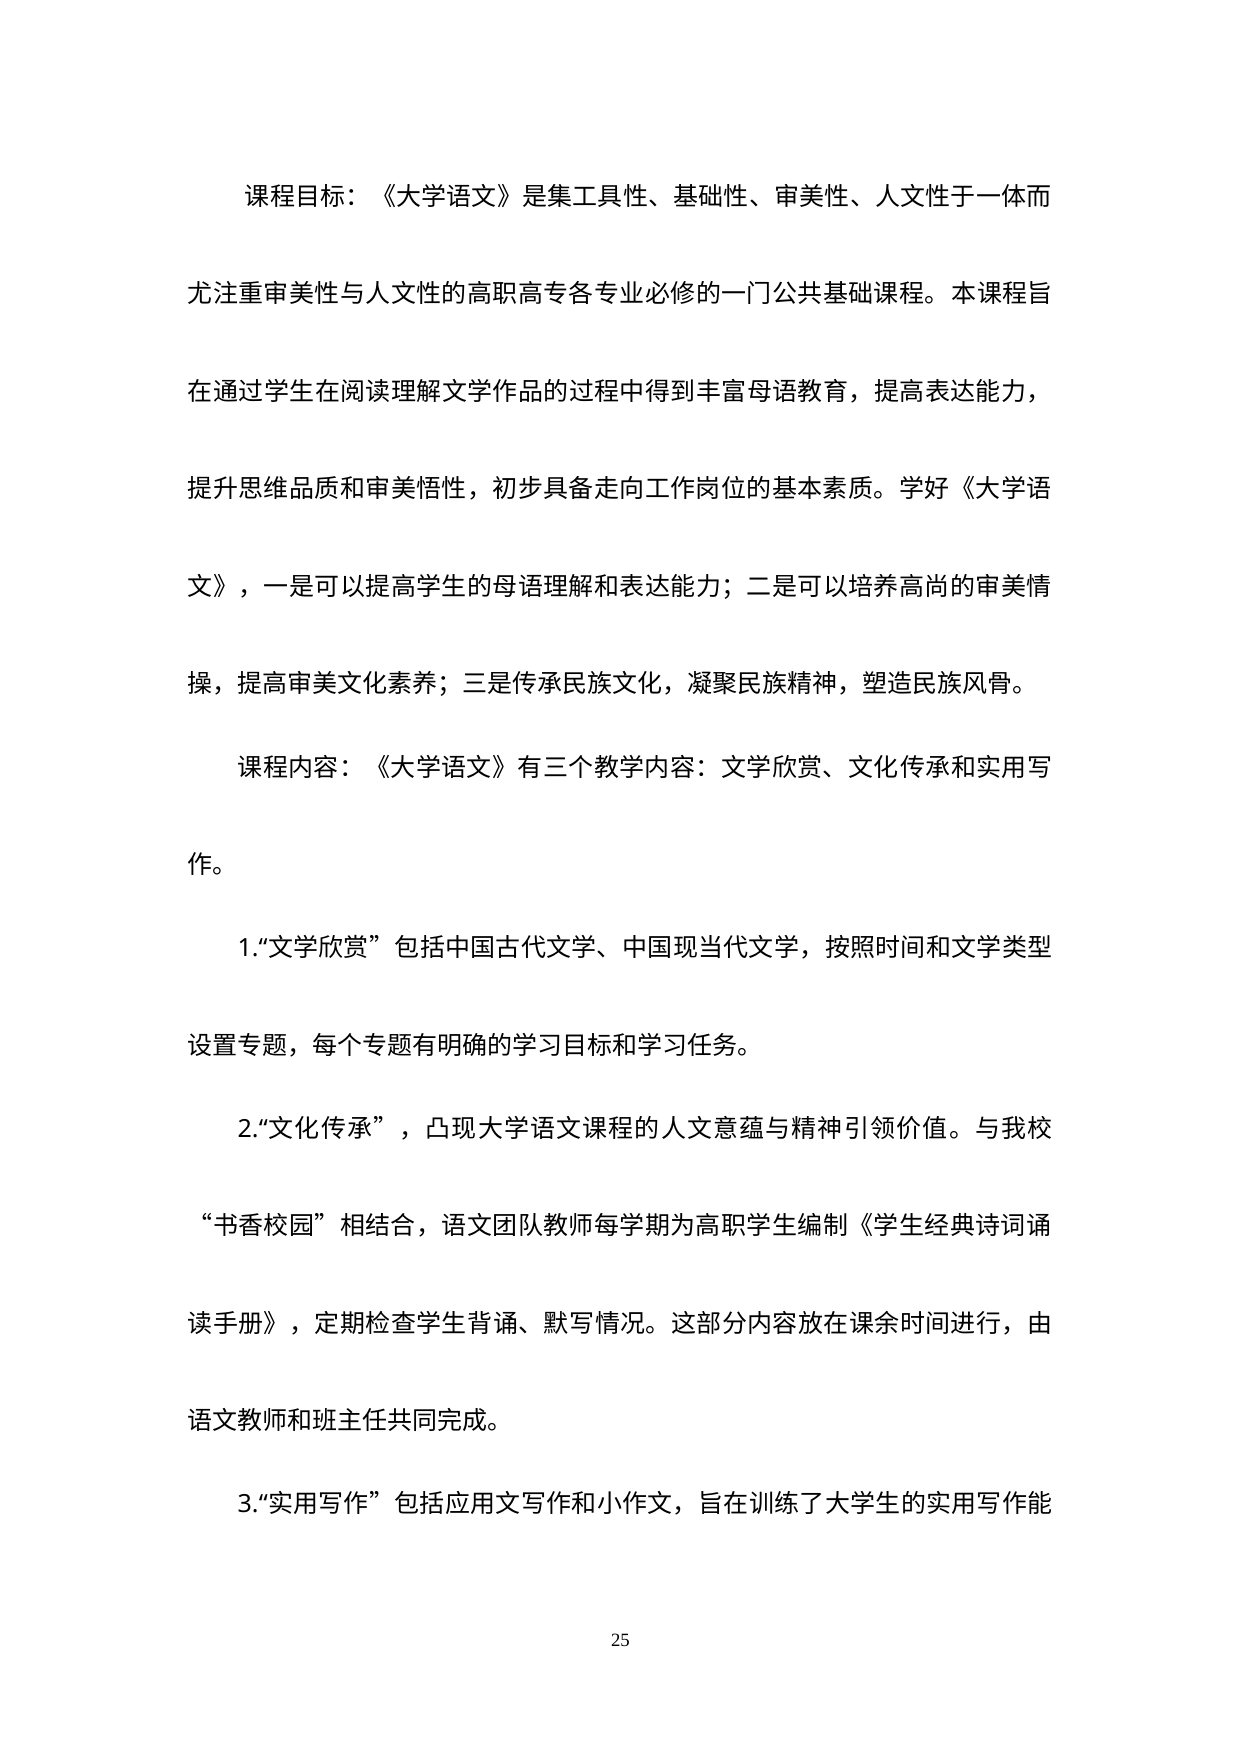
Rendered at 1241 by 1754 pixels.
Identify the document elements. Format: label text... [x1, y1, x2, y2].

text 1.“文学欣赏”包括中国古代文学、中国现当代文学，按照时间和文学类型设置专题，每个专题有明确的学习目标和学习任务。 [187, 913, 1053, 1076]
text 课程目标：《大学语文》是集工具性、基础性、审美性、人文性于一体而尤注重审美性与人文性的高职高专各专业必修的一门公共基础课程。本课程旨在通过学生在阅读理解文学作品的过程中得到丰富母语教育，提高表达能力，提升思维品质和审美悟性，初步具备走向工作岗位的基本素质。学好《大学语文》，一是可以提高学生的母语理解和表达能力；二是可以培养高尚的审美情操，提高审美文化素养；三是传承民族文化，凝聚民族精神，塑造民族风骨。 [187, 162, 1053, 714]
text 2.“文化传承”，凸现大学语文课程的人文意蕴与精神引领价值。与我校“书香校园”相结合，语文团队教师每学期为高职学生编制《学生经典诗词诵读手册》，定期检查学生背诵、默写情况。这部分内容放在课余时间进行，由语文教师和班主任共同完成。 [187, 1094, 1053, 1451]
text 课程内容：《大学语文》有三个教学内容：文学欣赏、文化传承和实用写作。 [187, 733, 1053, 895]
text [187, 1469, 1053, 1534]
